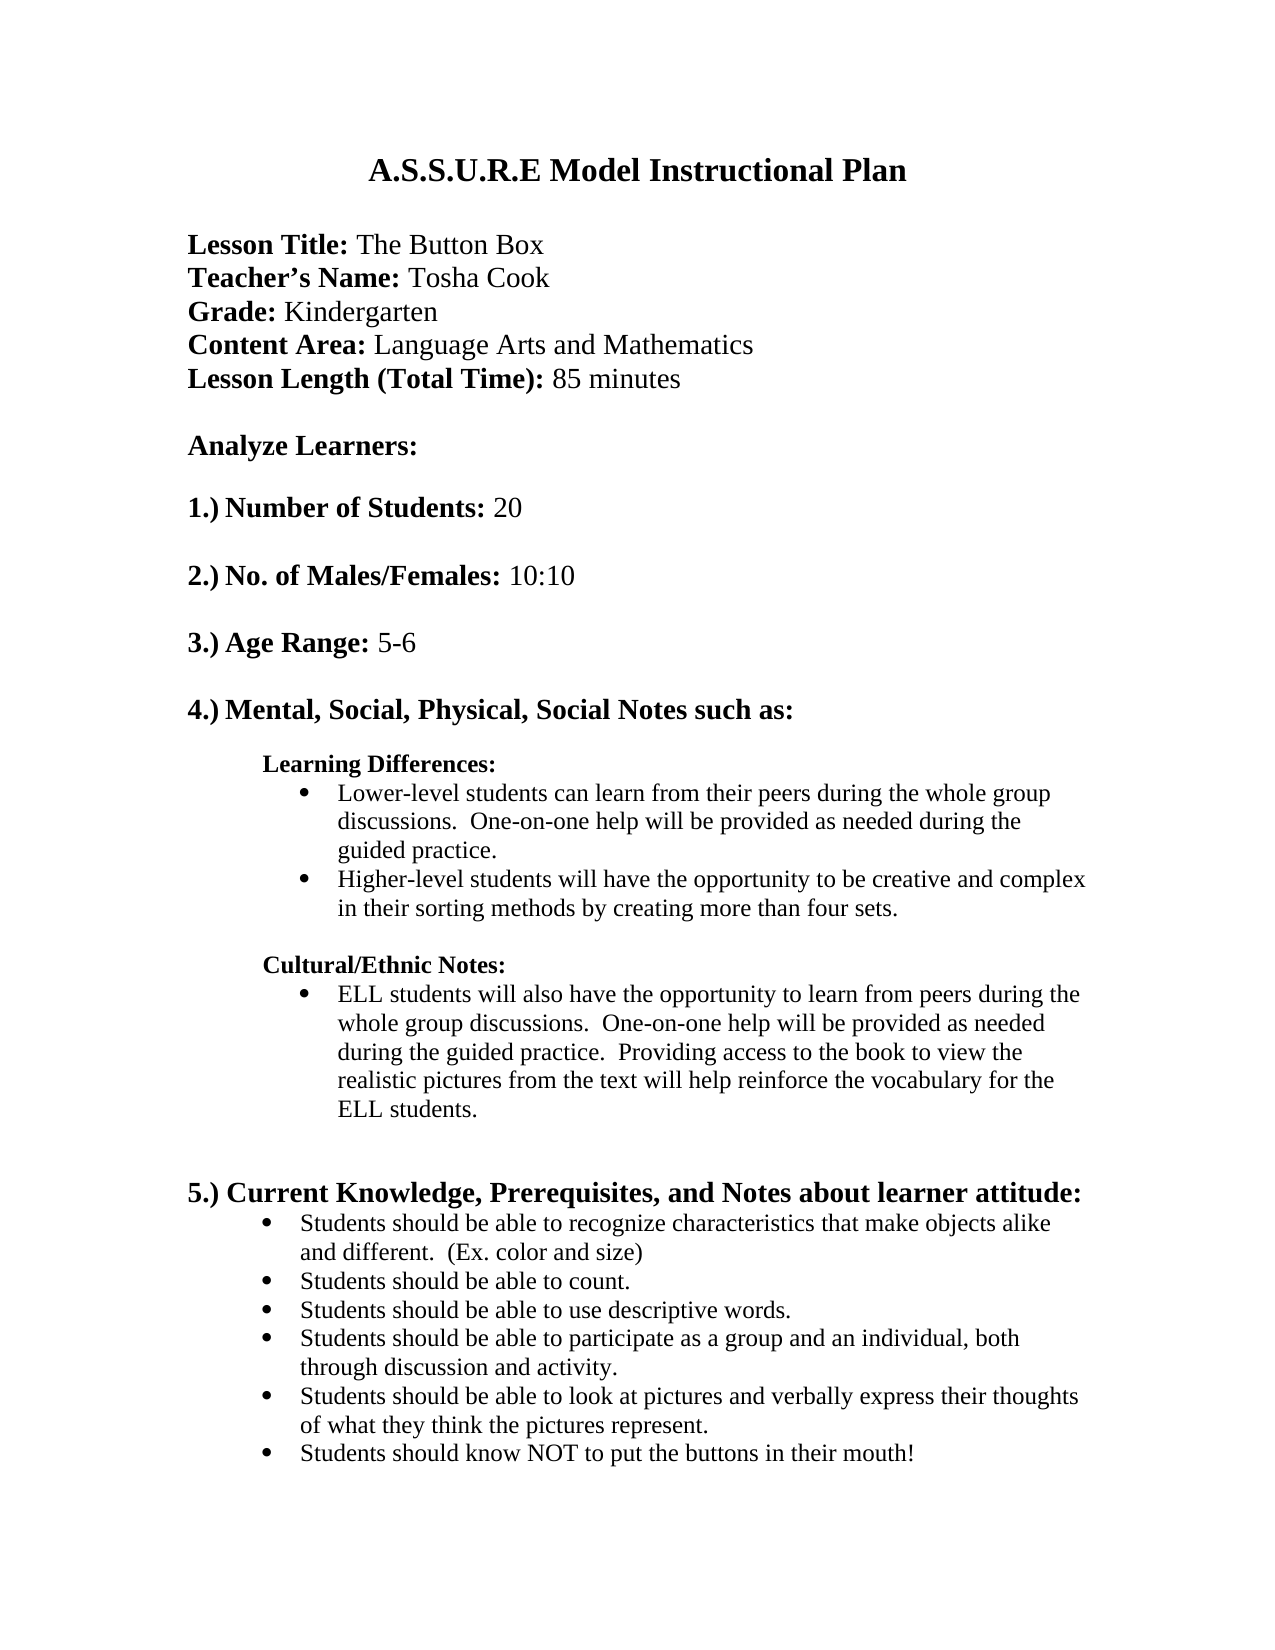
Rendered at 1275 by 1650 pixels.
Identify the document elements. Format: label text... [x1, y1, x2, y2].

list Students should be able to look at pictures and verbally express their thoughts of what they think the pictures represent. [262, 1381, 1087, 1438]
text Lesson Title: The Button Box Teacher’s Name: Tosha Cook Grade: Kindergarten Content Area: Language Arts and Mathematics Lesson Length (Total Time): 85 minutes [187, 227, 1087, 394]
list Lower-level students can learn from their peers during the whole group discussions. One-on-one help will be provided as needed during the guided practice. [300, 778, 1087, 864]
list Age Range: 5-6 [187, 625, 1087, 658]
list ELL students will also have the opportunity to learn from peers during the whole group discussions. One-on-one help will be provided as needed during the guided practice. Providing access to the book to view the realistic pictures from the text will help reinforce the vocabulary for the ELL students. [300, 979, 1087, 1123]
list Students should be able to participate as a group and an individual, both through discussion and activity. [262, 1323, 1087, 1381]
list Students should know NOT to put the buttons in their mouth! [262, 1438, 1087, 1467]
text Cultural/Ethnic Notes: [225, 950, 1087, 979]
list No. of Males/Females: 10:10 [187, 558, 1087, 591]
list Students should be able to use descriptive words. [262, 1295, 1087, 1323]
list Number of Students: 20 [187, 491, 1087, 524]
list Students should be able to count. [262, 1266, 1087, 1295]
list Mental, Social, Physical, Social Notes such as: [187, 692, 1087, 725]
text A.S.S.U.R.E Model Instructional Plan [187, 150, 1087, 188]
text Learning Differences: [262, 726, 1087, 777]
list Students should be able to recognize characteristics that make objects alike and different. (Ex. color and size) [262, 1208, 1087, 1266]
list Higher-level students will have the opportunity to be creative and complex in their sorting methods by creating more than four sets. [300, 864, 1087, 921]
text Analyze Learners: [187, 428, 1087, 462]
text 5.) Current Knowledge, Prerequisites, and Notes about learner attitude: [187, 1175, 1087, 1208]
